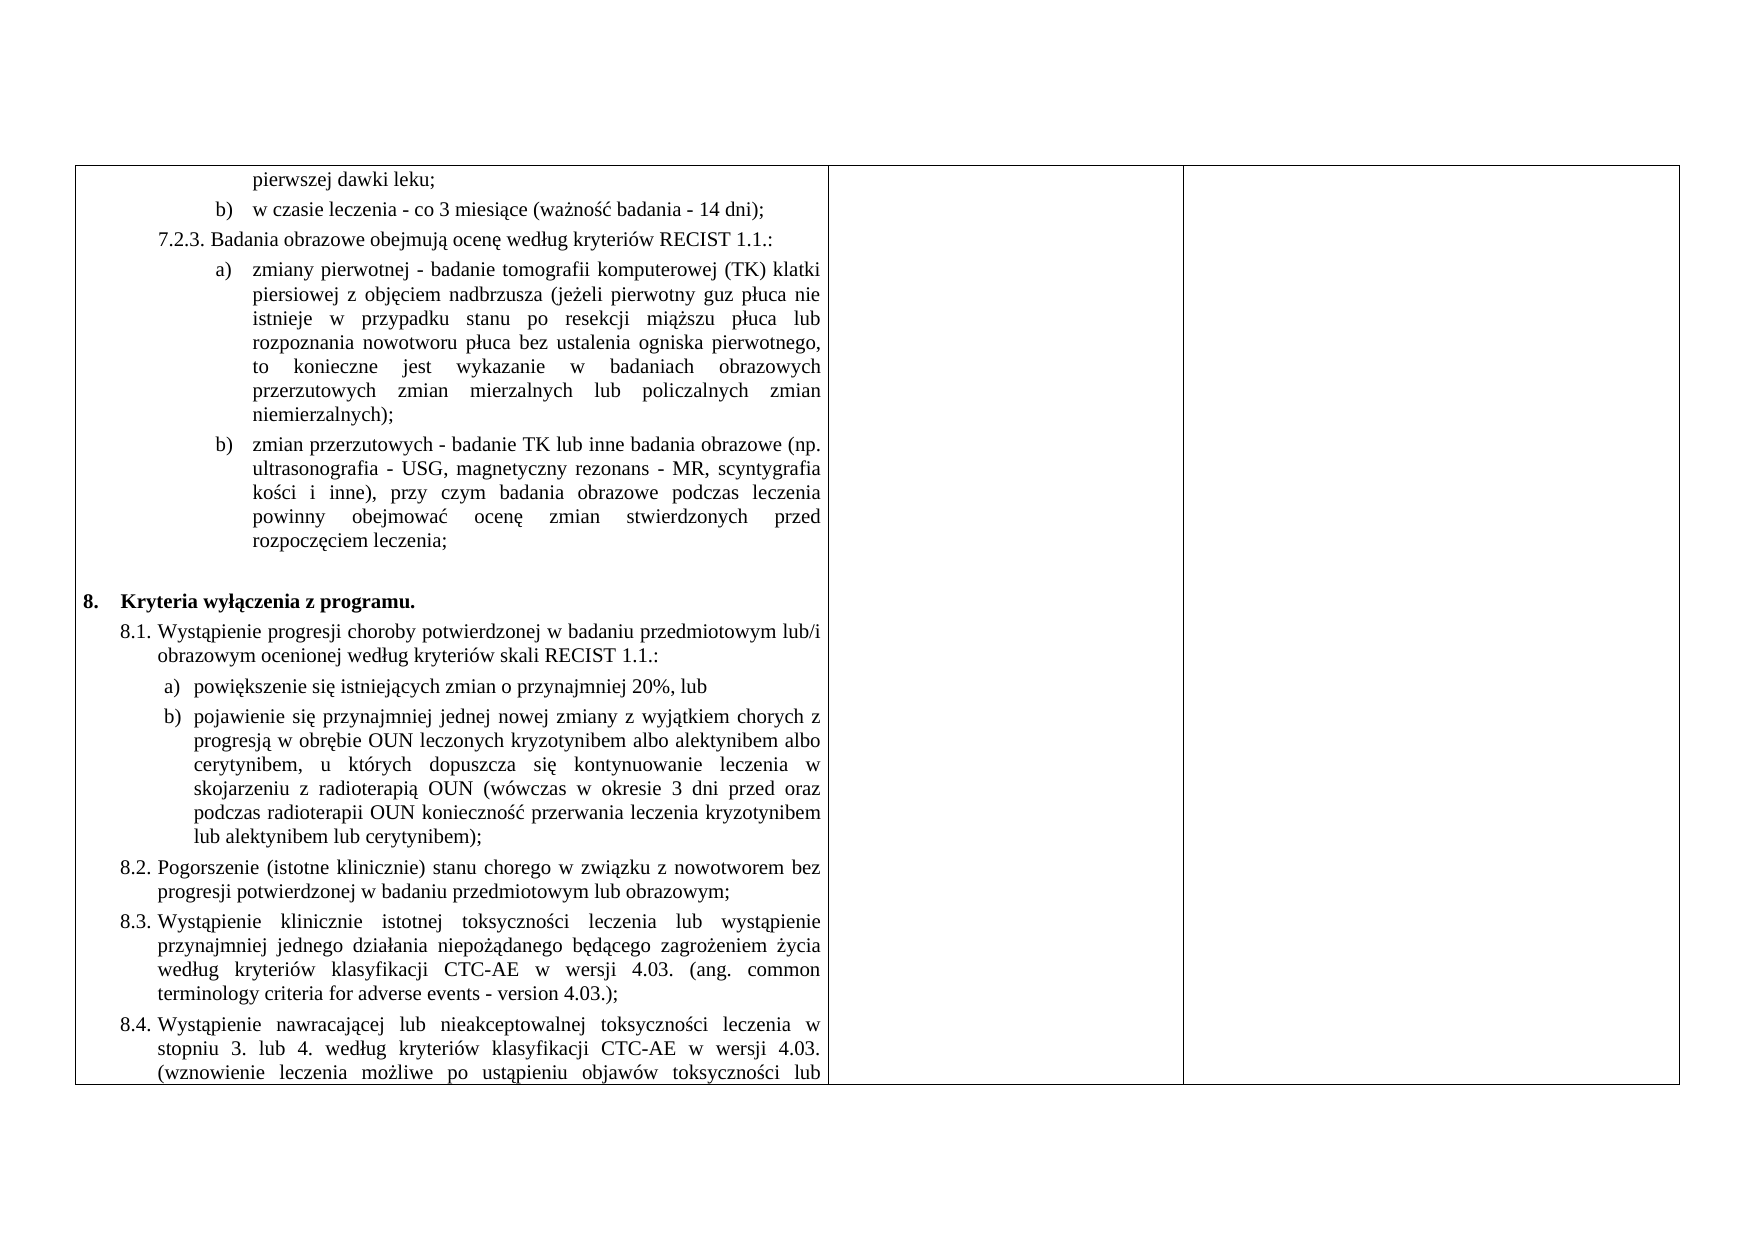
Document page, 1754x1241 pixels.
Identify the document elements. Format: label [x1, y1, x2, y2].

table_cell [1184, 166, 1679, 1084]
table_cell [76, 166, 828, 1084]
table_cell [829, 166, 1183, 1084]
